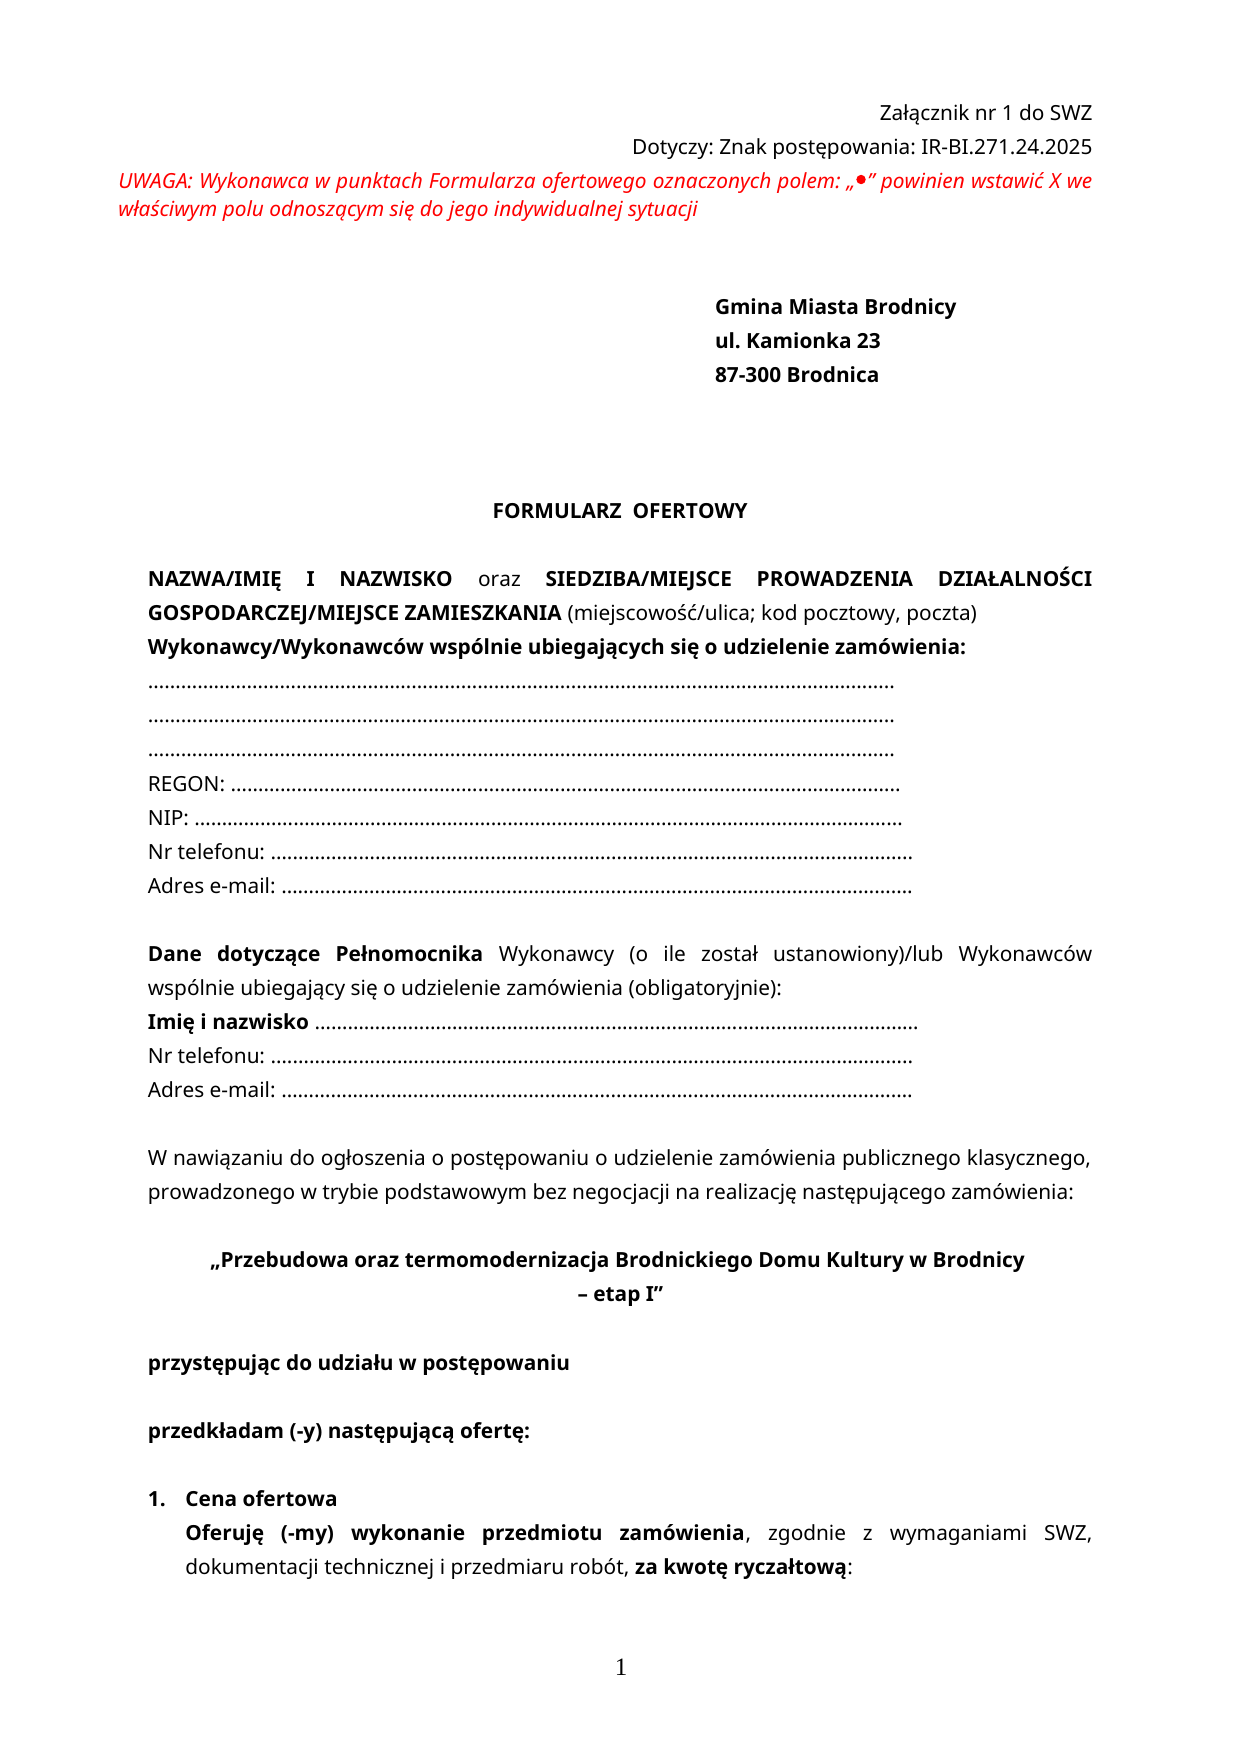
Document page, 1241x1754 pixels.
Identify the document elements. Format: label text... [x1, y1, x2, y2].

text przystępując do udziału w postępowaniu [148, 1348, 1092, 1376]
text NAZWA/IMIĘ I NAZWISKO oraz SIEDZIBA/MIEJSCE PROWADZENIA DZIAŁALNOŚCI GOSPODARCZEJ/MIEJSCE ZAMIESZKANIA (miejscowość/ulica; kod pocztowy, poczta) [148, 564, 1092, 627]
text REGON: ………………………………………………………………………………………………………….. [148, 769, 1092, 797]
text Dane dotyczące Pełnomocnika Wykonawcy (o ile został ustanowiony)/lub Wykonawców wspólnie ubiegający się o udzielenie zamówienia (obligatoryjnie): [148, 939, 1092, 1001]
text NIP: ………………………………………………………………………………………………………………… [148, 803, 1092, 831]
text ………………………………………………………………..…………………………………………………….. [148, 701, 1092, 729]
text Adres e-mail: ……………………………………………………………………………………………………. [148, 1075, 1092, 1104]
text Nr telefonu: ….………………………………………………………………………………………………….. [148, 1041, 1092, 1069]
text W nawiązaniu do ogłoszenia o postępowaniu o udzielenie zamówienia publicznego klasycznego, prowadzonego w trybie podstawowym bez negocjacji na realizację następującego zamówienia: [148, 1143, 1092, 1206]
text Gmina Miasta Brodnicy [148, 292, 1092, 320]
text UWAGA: Wykonawca w punktach Formularza ofertowego oznaczonych polem: „” powinien wstawić X we właściwym polu odnoszącym się do jego indywidualnej sytuacji [118, 166, 1092, 223]
text ………………………………………………………………..…………………………………………………….. [148, 734, 1092, 763]
text ………………………………………………………………..…………………………………………………….. [148, 666, 1092, 695]
text FORMULARZ OFERTOWY [148, 496, 1092, 524]
text ul. Kamionka 23 [148, 326, 1092, 354]
text „Przebudowa oraz termomodernizacja Brodnickiego Domu Kultury w Brodnicy – etap I” [148, 1246, 1092, 1308]
text Oferuję (-my) wykonanie przedmiotu zamówienia, zgodnie z wymaganiami SWZ, dokumentacji technicznej i przedmiaru robót, za kwotę ryczałtową: [185, 1518, 1092, 1581]
text Adres e-mail: ……………………………………………………………………………………………………. [148, 871, 1092, 899]
text Nr telefonu: ….………………………………………………………………………………………………….. [148, 837, 1092, 865]
text Imię i nazwisko ………………..……………………………………………………………………………… [148, 1007, 1092, 1036]
text Wykonawcy/Wykonawców wspólnie ubiegających się o udzielenie zamówienia: [148, 632, 1092, 661]
text przedkładam (-y) następującą ofertę: [148, 1416, 1092, 1444]
text Załącznik nr 1 do SWZ [148, 98, 1092, 126]
text Dotyczy: Znak postępowania: IR-BI.271.24.2025 [148, 132, 1092, 160]
text 87-300 Brodnica [148, 360, 1092, 388]
list Cena ofertowa [148, 1484, 1092, 1512]
